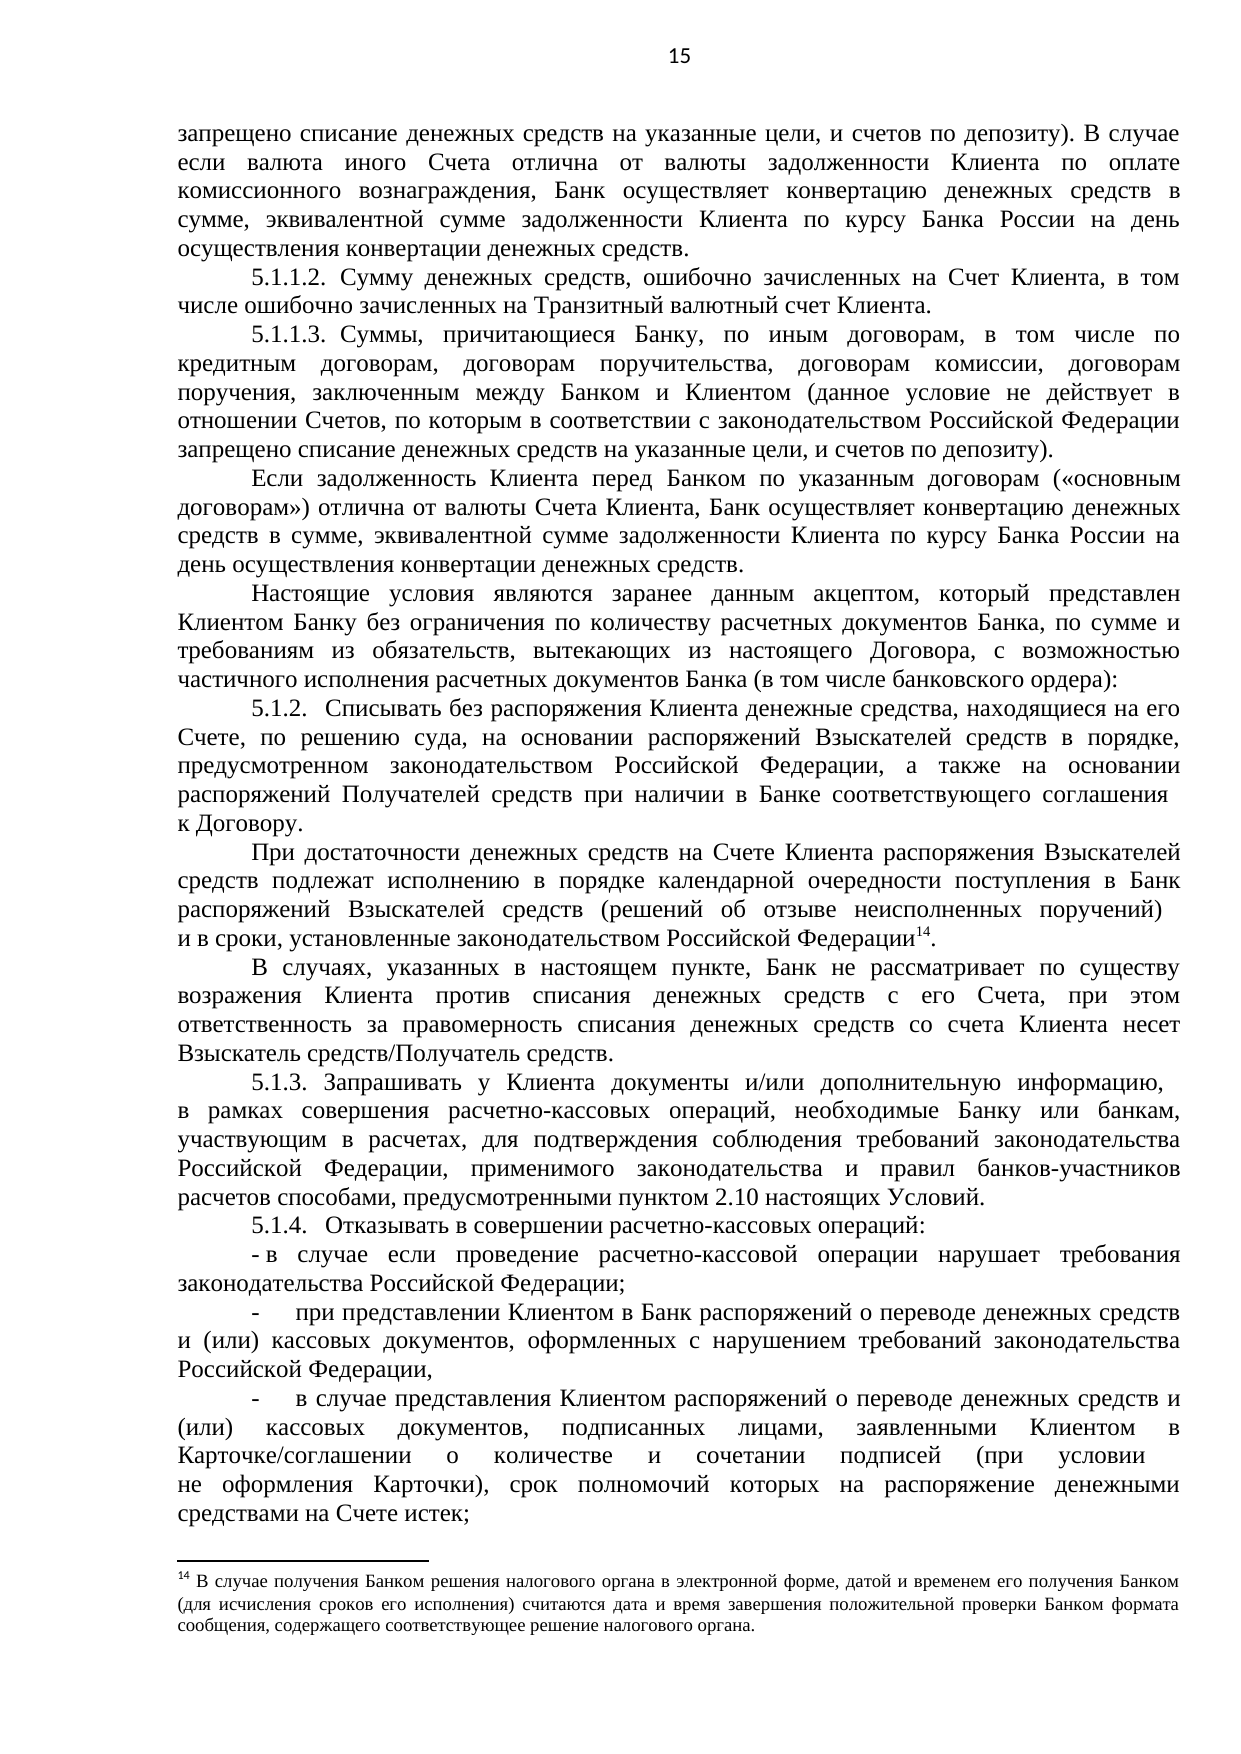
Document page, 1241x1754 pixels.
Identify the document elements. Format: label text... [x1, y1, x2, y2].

text - в случае если проведение расчетно-кассовой операции нарушает требования законодательства Российской Федерации; [177, 1239, 1181, 1297]
list 5.1.1.3. Суммы, причитающиеся Банку, по иным договорам, в том числе по кредитным договорам, договорам поручительства, договорам комиссии, договорам поручения, заключенным между Банком и Клиентом (данное условие не действует в отношении Счетов, по которым в соответствии с законодательством Российской Федерации запрещено списание денежных средств на указанные цели, и счетов по депозиту). [177, 319, 1181, 463]
text В случаях, указанных в настоящем пункте, Банк не рассматривает по существу возражения Клиента против списания денежных средств с его Счета, при этом ответственность за правомерность списания денежных средств со счета Клиента несет Взыскатель средств/Получатель средств. [177, 952, 1181, 1067]
text - в случае представления Клиентом распоряжений о переводе денежных средств и (или) кассовых документов, подписанных лицами, заявленными Клиентом в Карточке/соглашении о количестве и сочетании подписей (при условии не оформления Карточки), срок полномочий которых на распоряжение денежными средствами на Счете истек; [177, 1383, 1181, 1527]
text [177, 118, 1181, 262]
list 5.1.1.2. Сумму денежных средств, ошибочно зачисленных на Счет Клиента, в том числе ошибочно зачисленных на Транзитный валютный счет Клиента. [177, 262, 1181, 319]
text 5.1.3. Запрашивать у Клиента документы и/или дополнительную информацию, в рамках совершения расчетно-кассовых операций, необходимые Банку или банкам, участвующим в расчетах, для подтверждения соблюдения требований законодательства Российской Федерации, применимого законодательства и правил банков-участников расчетов способами, предусмотренными пунктом 2.10 настоящих Условий. [177, 1067, 1181, 1211]
text - при представлении Клиентом в Банк распоряжений о переводе денежных средств и (или) кассовых документов, оформленных с нарушением требований законодательства Российской Федерации, [177, 1297, 1181, 1383]
text 5.1.4. Отказывать в совершении расчетно-кассовых операций: [177, 1211, 1181, 1239]
list Если задолженность Клиента перед Банком по указанным договорам («основным договорам») отлична от валюты Счета Клиента, Банк осуществляет конвертацию денежных средств в сумме, эквивалентной сумме задолженности Клиента по курсу Банка России на день осуществления конвертации денежных средств. [177, 463, 1181, 578]
text 5.1.2. Списывать без распоряжения Клиента денежные средства, находящиеся на его Счете, по решению суда, на основании распоряжений Взыскателей средств в порядке, предусмотренном законодательством Российской Федерации, а также на основании распоряжений Получателей средств при наличии в Банке соответствующего соглашения к Договору. [177, 693, 1181, 837]
list Настоящие условия являются заранее данным акцептом, который представлен Клиентом Банку без ограничения по количеству расчетных документов Банка, по сумме и требованиям из обязательств, вытекающих из настоящего Договора, с возможностью частичного исполнения расчетных документов Банка (в том числе банковского ордера): [177, 578, 1181, 693]
text При достаточности денежных средств на Счете Клиента распоряжения Взыскателей средств подлежат исполнению в порядке календарной очередности поступления в Банк распоряжений Взыскателей средств (решений об отзыве неисполненных поручений) и в сроки, установленные законодательством Российской Федерации. [177, 837, 1181, 952]
